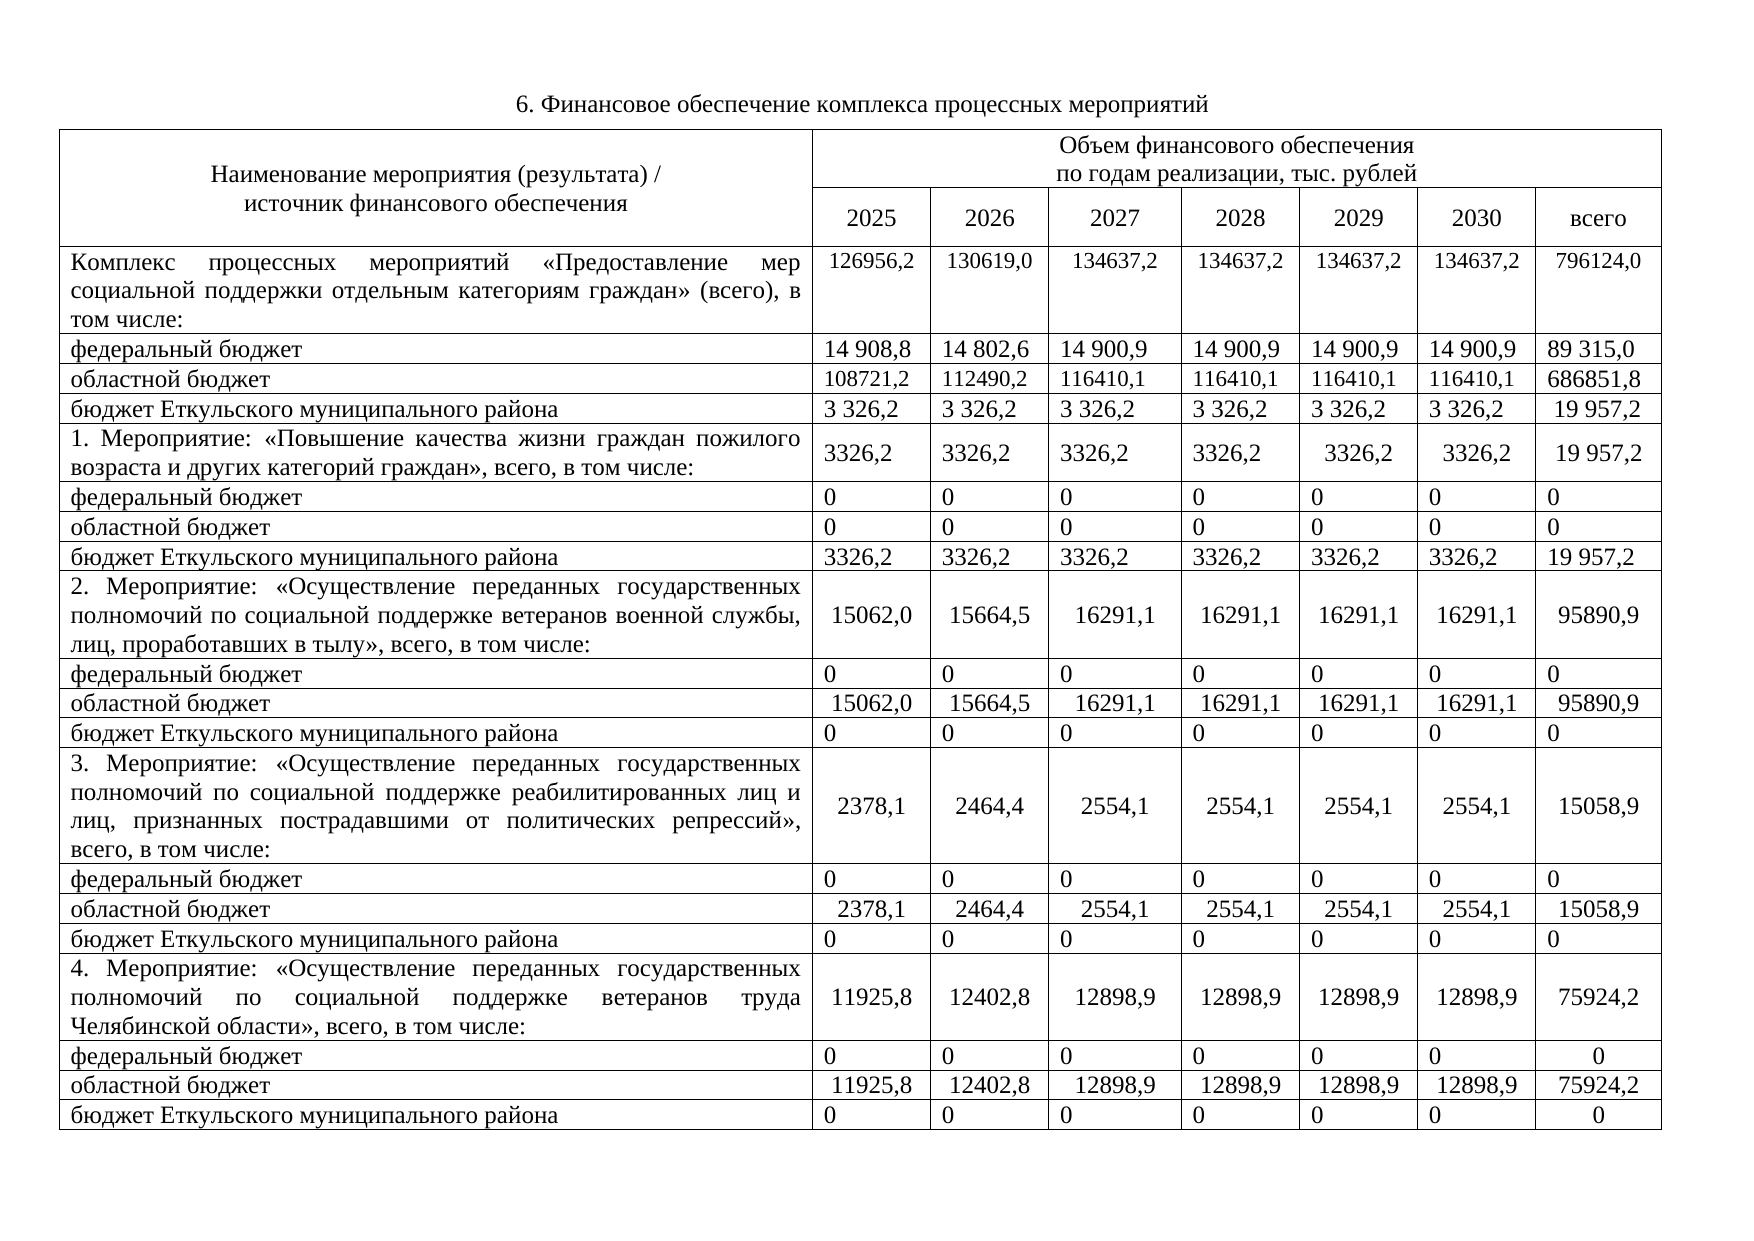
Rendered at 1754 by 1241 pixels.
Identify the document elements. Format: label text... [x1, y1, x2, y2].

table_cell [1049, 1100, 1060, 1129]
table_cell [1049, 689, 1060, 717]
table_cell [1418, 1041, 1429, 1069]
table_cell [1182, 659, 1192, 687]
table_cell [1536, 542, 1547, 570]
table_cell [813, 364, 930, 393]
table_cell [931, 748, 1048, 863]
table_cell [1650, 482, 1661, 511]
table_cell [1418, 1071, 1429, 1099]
table_cell 134637,2 [1418, 247, 1535, 333]
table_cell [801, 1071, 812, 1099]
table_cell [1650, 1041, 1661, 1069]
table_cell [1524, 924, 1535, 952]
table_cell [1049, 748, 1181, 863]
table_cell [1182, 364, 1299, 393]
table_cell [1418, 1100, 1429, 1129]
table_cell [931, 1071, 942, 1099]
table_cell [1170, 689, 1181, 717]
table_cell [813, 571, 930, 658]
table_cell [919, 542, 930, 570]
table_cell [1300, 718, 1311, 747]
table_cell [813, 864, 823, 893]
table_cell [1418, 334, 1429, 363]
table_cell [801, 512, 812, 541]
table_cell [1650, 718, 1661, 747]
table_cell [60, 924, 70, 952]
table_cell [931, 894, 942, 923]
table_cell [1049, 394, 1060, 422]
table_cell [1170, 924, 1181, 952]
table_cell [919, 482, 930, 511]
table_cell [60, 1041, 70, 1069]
table_cell 2027 [1049, 188, 1181, 246]
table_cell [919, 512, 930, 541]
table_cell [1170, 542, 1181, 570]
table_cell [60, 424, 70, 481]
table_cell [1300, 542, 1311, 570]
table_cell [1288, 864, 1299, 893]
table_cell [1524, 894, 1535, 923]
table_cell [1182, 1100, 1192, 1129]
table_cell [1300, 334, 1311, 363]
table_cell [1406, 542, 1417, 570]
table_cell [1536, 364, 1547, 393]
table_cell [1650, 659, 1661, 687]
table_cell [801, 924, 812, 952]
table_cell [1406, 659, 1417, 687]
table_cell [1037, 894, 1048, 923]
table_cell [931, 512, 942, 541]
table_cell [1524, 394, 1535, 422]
table_cell 126956,2 [813, 247, 930, 333]
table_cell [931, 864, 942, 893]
text 6. Финансовое обеспечение комплекса процессных мероприятий [59, 89, 1665, 117]
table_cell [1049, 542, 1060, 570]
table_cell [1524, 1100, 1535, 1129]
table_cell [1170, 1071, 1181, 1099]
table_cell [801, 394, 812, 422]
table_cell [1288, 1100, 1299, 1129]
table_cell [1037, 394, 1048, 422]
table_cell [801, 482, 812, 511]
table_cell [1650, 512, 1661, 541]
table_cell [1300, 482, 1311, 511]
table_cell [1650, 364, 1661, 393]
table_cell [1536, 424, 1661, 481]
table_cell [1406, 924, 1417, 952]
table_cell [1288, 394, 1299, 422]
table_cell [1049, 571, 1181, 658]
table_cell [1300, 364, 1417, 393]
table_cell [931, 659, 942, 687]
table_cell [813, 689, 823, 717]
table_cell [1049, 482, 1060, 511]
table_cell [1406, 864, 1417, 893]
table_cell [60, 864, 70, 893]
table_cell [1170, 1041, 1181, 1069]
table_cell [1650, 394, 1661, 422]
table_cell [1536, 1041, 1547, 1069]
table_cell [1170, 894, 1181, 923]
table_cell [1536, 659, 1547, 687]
table_cell 2030 [1418, 188, 1535, 246]
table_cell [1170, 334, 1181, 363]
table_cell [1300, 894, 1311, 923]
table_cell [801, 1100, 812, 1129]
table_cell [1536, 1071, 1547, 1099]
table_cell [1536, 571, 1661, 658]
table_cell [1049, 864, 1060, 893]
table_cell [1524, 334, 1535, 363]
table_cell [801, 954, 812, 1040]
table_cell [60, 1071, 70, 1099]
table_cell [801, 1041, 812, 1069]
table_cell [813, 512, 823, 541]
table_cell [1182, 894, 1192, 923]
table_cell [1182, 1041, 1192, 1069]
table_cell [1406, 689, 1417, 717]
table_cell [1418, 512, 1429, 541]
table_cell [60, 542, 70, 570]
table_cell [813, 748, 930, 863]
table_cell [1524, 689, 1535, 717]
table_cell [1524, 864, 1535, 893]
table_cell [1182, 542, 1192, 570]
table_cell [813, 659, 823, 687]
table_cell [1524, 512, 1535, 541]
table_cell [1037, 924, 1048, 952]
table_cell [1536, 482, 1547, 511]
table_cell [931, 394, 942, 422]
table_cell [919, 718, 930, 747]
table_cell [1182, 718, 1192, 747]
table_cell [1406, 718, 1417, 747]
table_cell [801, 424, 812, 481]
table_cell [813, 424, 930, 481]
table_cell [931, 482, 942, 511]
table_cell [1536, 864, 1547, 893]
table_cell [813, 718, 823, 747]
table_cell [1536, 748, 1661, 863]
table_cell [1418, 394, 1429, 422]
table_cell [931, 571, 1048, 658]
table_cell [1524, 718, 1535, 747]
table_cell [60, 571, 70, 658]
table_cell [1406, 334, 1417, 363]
table_cell 134637,2 [1300, 247, 1417, 333]
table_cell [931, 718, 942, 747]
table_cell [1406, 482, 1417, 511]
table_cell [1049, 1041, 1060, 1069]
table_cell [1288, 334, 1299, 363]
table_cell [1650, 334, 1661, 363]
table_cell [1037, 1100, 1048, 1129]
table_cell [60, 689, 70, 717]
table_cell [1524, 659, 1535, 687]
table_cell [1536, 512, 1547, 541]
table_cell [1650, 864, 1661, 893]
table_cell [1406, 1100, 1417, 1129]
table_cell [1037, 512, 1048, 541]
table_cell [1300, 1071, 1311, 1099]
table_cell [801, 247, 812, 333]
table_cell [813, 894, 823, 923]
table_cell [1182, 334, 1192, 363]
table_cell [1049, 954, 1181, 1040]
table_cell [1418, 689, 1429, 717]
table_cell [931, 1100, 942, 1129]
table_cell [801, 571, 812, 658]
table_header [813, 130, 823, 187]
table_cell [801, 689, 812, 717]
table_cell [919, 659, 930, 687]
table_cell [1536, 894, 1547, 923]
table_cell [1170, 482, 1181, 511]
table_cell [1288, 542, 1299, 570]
table_cell 134637,2 [1049, 247, 1181, 333]
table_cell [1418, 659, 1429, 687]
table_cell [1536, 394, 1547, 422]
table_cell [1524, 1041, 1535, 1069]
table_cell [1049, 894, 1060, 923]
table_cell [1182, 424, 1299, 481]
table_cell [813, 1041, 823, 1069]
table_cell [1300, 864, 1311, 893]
table_cell 2028 [1182, 188, 1299, 246]
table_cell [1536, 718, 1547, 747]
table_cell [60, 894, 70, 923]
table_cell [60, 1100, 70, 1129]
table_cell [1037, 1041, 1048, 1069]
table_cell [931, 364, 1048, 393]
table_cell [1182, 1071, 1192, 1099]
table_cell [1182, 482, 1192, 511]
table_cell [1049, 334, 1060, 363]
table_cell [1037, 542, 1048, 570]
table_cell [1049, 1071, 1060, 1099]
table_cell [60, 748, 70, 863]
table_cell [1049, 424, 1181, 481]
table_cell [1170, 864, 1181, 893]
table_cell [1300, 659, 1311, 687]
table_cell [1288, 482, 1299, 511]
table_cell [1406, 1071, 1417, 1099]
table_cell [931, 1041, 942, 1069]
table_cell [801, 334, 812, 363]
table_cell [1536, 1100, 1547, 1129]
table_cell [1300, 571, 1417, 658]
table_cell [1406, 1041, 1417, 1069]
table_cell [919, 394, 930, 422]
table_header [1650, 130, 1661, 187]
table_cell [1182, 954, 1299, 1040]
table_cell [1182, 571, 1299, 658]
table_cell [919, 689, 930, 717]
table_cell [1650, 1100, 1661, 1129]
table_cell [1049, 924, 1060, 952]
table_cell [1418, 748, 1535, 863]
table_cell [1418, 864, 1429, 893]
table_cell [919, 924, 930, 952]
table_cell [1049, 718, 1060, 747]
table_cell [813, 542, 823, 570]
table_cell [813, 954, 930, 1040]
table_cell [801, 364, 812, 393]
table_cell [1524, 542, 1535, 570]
table_cell 796124,0 [1536, 247, 1661, 333]
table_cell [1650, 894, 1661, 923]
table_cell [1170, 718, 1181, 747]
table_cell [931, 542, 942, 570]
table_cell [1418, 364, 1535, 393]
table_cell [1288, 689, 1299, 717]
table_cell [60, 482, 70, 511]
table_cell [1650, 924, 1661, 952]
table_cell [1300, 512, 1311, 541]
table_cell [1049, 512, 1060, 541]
table_cell 2029 [1300, 188, 1417, 246]
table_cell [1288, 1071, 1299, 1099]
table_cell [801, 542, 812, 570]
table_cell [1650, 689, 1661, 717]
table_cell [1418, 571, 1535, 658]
table_cell 134637,2 [1182, 247, 1299, 333]
table_cell 130619,0 [931, 247, 1048, 333]
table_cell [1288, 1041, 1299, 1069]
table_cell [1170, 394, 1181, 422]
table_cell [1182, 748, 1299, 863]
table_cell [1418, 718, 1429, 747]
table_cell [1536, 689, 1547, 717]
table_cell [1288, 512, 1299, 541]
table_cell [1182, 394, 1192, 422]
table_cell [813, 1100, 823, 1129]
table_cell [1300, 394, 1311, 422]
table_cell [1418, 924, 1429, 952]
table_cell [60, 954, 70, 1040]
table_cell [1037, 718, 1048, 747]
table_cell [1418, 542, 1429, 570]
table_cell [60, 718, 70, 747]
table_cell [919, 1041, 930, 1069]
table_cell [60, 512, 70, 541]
table_cell всего [1536, 188, 1661, 246]
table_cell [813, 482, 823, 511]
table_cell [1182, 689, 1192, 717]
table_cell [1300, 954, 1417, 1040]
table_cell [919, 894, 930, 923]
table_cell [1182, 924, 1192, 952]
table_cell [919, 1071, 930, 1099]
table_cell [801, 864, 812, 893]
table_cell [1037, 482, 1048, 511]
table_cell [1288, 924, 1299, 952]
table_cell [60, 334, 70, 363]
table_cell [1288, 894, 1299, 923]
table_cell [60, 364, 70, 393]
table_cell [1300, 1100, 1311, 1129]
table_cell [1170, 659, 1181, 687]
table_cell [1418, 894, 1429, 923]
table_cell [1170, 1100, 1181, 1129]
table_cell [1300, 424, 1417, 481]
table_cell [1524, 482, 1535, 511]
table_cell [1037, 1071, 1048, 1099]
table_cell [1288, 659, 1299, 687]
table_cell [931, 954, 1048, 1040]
table_header Наименование мероприятия (результата) / источник финансового обеспечения [60, 130, 812, 246]
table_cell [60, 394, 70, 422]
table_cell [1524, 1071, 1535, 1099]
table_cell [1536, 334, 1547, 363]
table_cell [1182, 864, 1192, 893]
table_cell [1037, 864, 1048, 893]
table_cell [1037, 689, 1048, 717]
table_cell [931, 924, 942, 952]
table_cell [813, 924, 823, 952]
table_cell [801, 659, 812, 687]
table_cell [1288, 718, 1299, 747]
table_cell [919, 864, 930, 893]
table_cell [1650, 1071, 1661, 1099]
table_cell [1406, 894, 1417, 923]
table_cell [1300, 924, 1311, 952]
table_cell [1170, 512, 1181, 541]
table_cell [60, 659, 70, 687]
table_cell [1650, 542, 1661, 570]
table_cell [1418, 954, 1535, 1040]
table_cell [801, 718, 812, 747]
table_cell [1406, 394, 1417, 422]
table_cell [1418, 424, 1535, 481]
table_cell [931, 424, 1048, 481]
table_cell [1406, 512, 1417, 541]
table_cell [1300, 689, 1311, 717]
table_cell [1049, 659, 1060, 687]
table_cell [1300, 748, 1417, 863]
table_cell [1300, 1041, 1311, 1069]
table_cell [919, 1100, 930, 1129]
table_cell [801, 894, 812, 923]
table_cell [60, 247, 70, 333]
table_cell 2025 [813, 188, 930, 246]
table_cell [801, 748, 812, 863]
table_cell 2026 [931, 188, 1048, 246]
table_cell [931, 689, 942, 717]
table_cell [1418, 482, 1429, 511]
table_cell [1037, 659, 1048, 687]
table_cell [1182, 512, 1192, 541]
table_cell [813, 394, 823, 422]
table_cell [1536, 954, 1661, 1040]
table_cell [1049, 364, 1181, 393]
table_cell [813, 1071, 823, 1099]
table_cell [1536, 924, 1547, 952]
